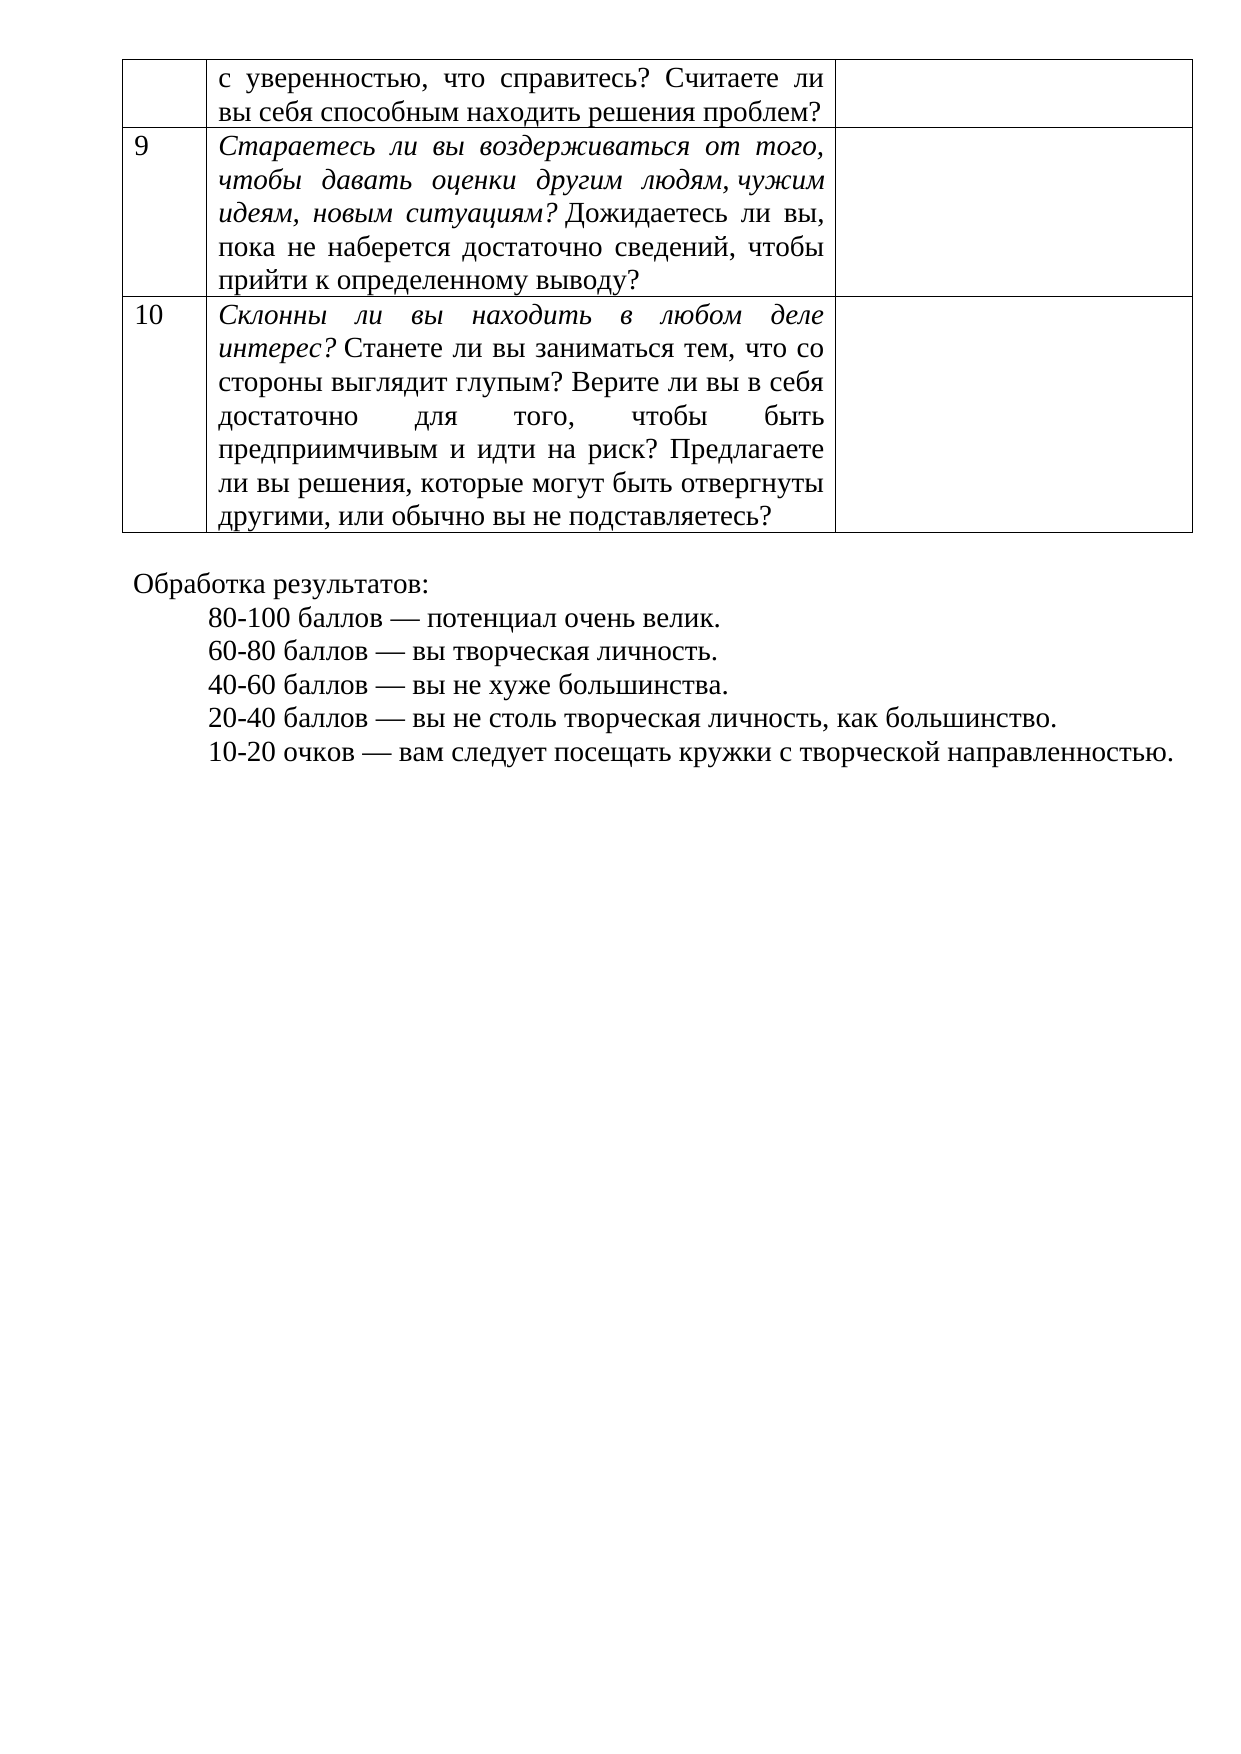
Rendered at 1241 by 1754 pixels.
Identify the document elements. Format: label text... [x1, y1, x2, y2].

text 60-80 баллов — вы творческая личность. [208, 633, 1181, 667]
table_cell [836, 60, 1192, 127]
table_cell [836, 128, 1192, 296]
table_cell 8 [123, 60, 206, 127]
table_cell 9 [123, 128, 206, 296]
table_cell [207, 60, 835, 127]
table_cell [836, 297, 1192, 532]
table_cell Стараетесь ли вы воздерживаться от того, чтобы давать оценки другим людям, чужим идеям, новым ситуациям? Дожидаетесь ли вы, пока не наберется достаточно сведений, чтобы прийти к определенному выводу? [207, 128, 835, 296]
text 40-60 баллов — вы не хуже большинства. [208, 667, 1181, 701]
table_cell Склонны ли вы находить в любом деле интерес? Станете ли вы заниматься тем, что со стороны выглядит глупым? Верите ли вы в себя достаточно для того, чтобы быть предприимчивым и идти на риск? Предлагаете ли вы решения, которые могут быть отвергнуты другими, или обычно вы не подставляетесь? [207, 297, 835, 532]
text 10-20 очков — вам следует посещать кружки с творческой направленностью. [208, 734, 1181, 768]
text 80-100 баллов — потенциал очень велик. [208, 600, 1181, 633]
text Обработка результатов: [59, 566, 1181, 600]
text 20-40 баллов — вы не столь творческая личность, как большинство. [208, 701, 1181, 734]
table_cell 10 [123, 297, 206, 532]
